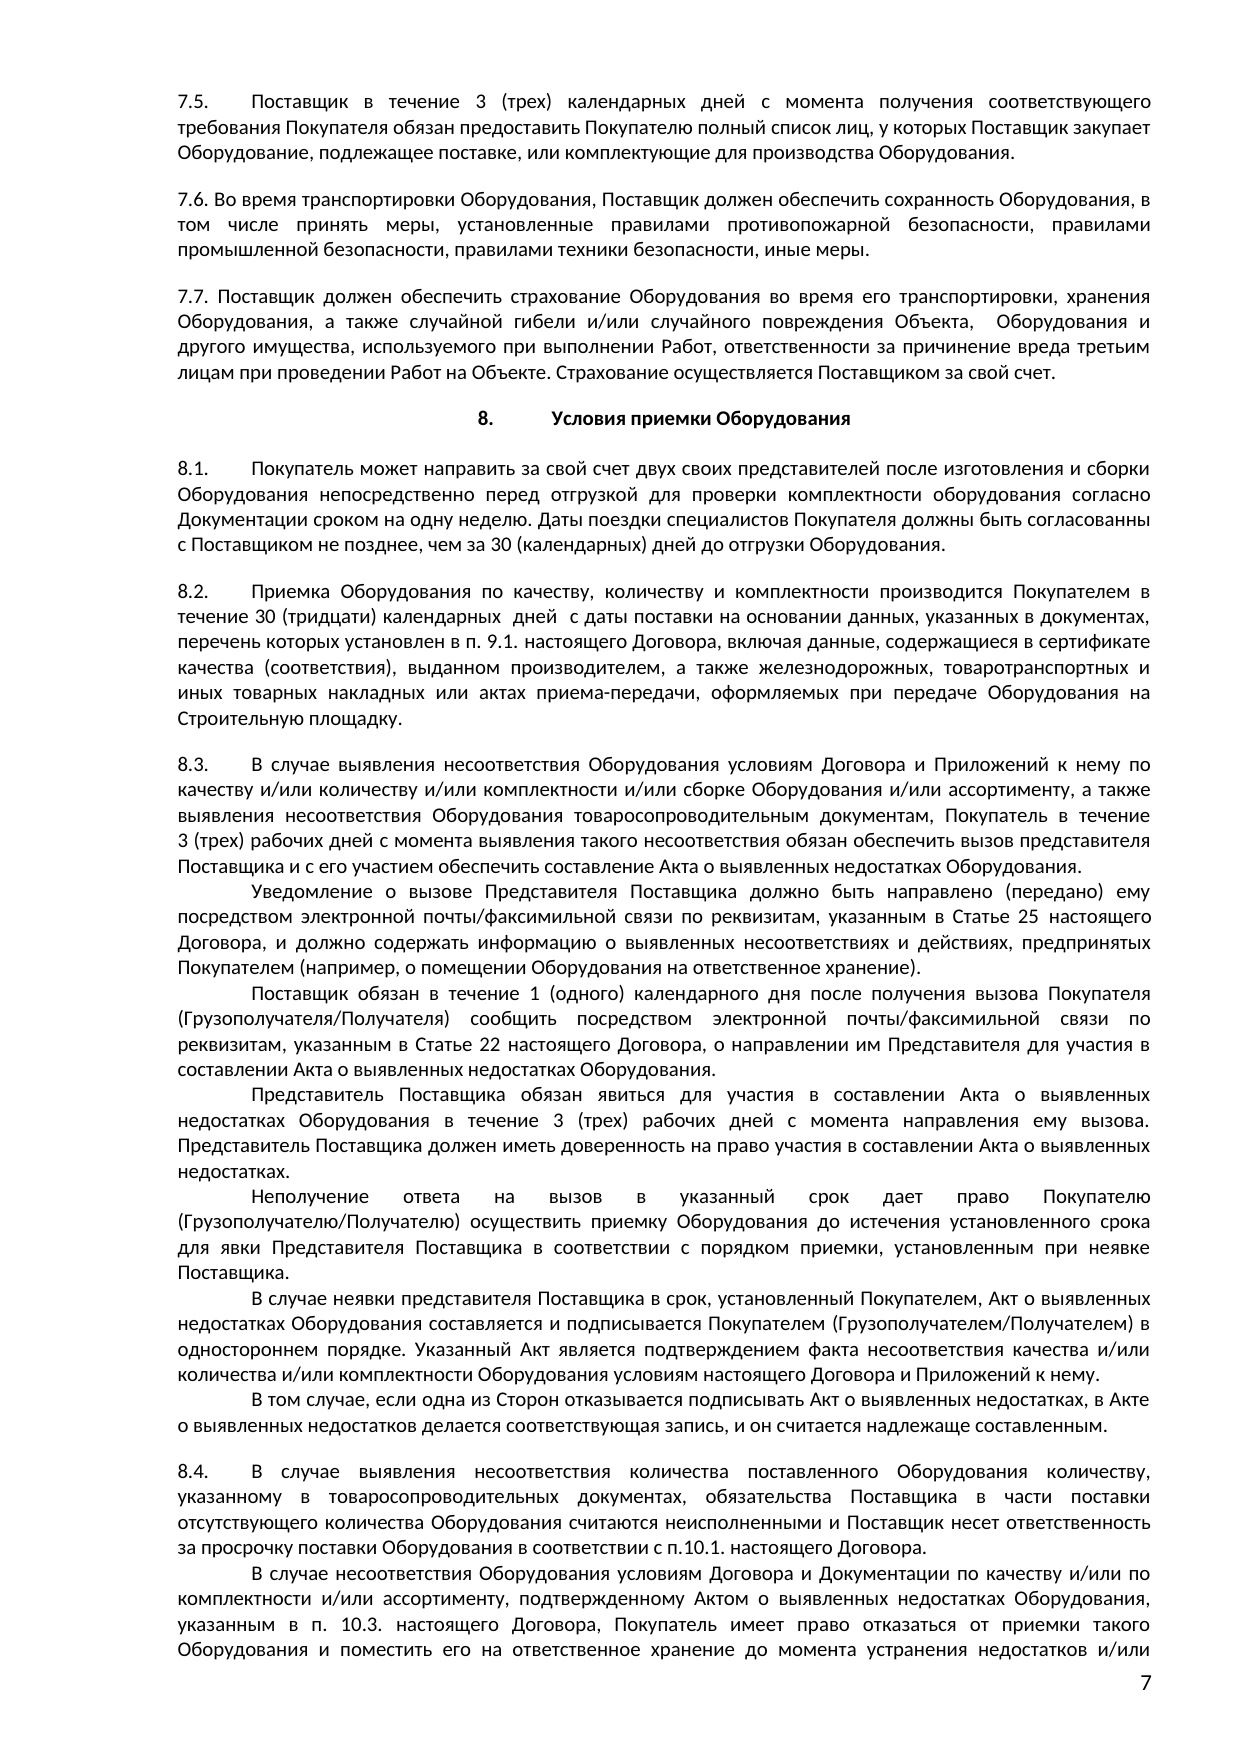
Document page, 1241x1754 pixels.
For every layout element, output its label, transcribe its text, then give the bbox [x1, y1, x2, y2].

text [177, 1560, 1152, 1662]
text Представитель Поставщика обязан явиться для участия в составлении Акта о выявленных недостатках Оборудования в течение 3 (трех) рабочих дней с момента направления ему вызова. Представитель Поставщика должен иметь доверенность на право участия в составлении Акта о выявленных недостатках. [177, 1082, 1152, 1183]
text 7.6. Во время транспортировки Оборудования, Поставщик должен обеспечить сохранность Оборудования, в том числе принять меры, установленные правилами противопожарной безопасности, правилами промышленной безопасности, правилами техники безопасности, иные меры. [177, 186, 1152, 262]
text 7.7. Поставщик должен обеспечить страхование Оборудования во время его транспортировки, хранения Оборудования, а также случайной гибели и/или случайного повреждения Объекта, Оборудования и другого имущества, используемого при выполнении Работ, ответственности за причинение вреда третьим лицам при проведении Работ на Объекте. Страхование осуществляется Поставщиком за свой счет. [177, 283, 1152, 384]
text 8. Условия приемки Оборудования [177, 405, 1152, 431]
text 7.5. Поставщик в течение 3 (трех) календарных дней с момента получения соответствующего требования Покупателя обязан предоставить Покупателю полный список лиц, у которых Поставщик закупает Оборудование, подлежащее поставке, или комплектующие для производства Оборудования. [177, 89, 1152, 165]
text 8.2. Приемка Оборудования по качеству, количеству и комплектности производится Покупателем в течение 30 (тридцати) календарных дней с даты поставки на основании данных, указанных в документах, перечень которых установлен в п. 9.1. настоящего Договора, включая данные, содержащиеся в сертификате качества (соответствия), выданном производителем, а также железнодорожных, товаротранспортных и иных товарных накладных или актах приема-передачи, оформляемых при передаче Оборудования на Строительную площадку. [177, 578, 1152, 730]
text Поставщик обязан в течение 1 (одного) календарного дня после получения вызова Покупателя (Грузополучателя/Получателя) сообщить посредством электронной почты/факсимильной связи по реквизитам, указанным в Статье 22 настоящего Договора, о направлении им Представителя для участия в составлении Акта о выявленных недостатках Оборудования. [177, 980, 1152, 1082]
text Уведомление о вызове Представителя Поставщика должно быть направлено (передано) ему посредством электронной почты/факсимильной связи по реквизитам, указанным в Статье 25 настоящего Договора, и должно содержать информацию о выявленных несоответствиях и действиях, предпринятых Покупателем (например, о помещении Оборудования на ответственное хранение). [177, 878, 1152, 980]
text Неполучение ответа на вызов в указанный срок дает право Покупателю (Грузополучателю/Получателю) осуществить приемку Оборудования до истечения установленного срока для явки Представителя Поставщика в соответствии с порядком приемки, установленным при неявке Поставщика. [177, 1183, 1152, 1285]
text В случае неявки представителя Поставщика в срок, установленный Покупателем, Акт о выявленных недостатках Оборудования составляется и подписывается Покупателем (Грузополучателем/Получателем) в одностороннем порядке. Указанный Акт является подтверждением факта несоответствия качества и/или количества и/или комплектности Оборудования условиям настоящего Договора и Приложений к нему. [177, 1285, 1152, 1387]
text 8.3. В случае выявления несоответствия Оборудования условиям Договора и Приложений к нему по качеству и/или количеству и/или комплектности и/или сборке Оборудования и/или ассортименту, а также выявления несоответствия Оборудования товаросопроводительным документам, Покупатель в течение 3 (трех) рабочих дней с момента выявления такого несоответствия обязан обеспечить вызов представителя Поставщика и с его участием обеспечить составление Акта о выявленных недостатках Оборудования. [177, 751, 1152, 878]
text 8.1. Покупатель может направить за свой счет двух своих представителей после изготовления и сборки Оборудования непосредственно перед отгрузкой для проверки комплектности оборудования согласно Документации сроком на одну неделю. Даты поездки специалистов Покупателя должны быть согласованны с Поставщиком не позднее, чем за 30 (календарных) дней до отгрузки Оборудования. [177, 455, 1152, 557]
text В том случае, если одна из Сторон отказывается подписывать Акт о выявленных недостатках, в Акте о выявленных недостатков делается соответствующая запись, и он считается надлежаще составленным. [177, 1387, 1152, 1437]
text 8.4. В случае выявления несоответствия количества поставленного Оборудования количеству, указанному в товаросопроводительных документах, обязательства Поставщика в части поставки отсутствующего количества Оборудования считаются неисполненными и Поставщик несет ответственность за просрочку поставки Оборудования в соответствии с п.10.1. настоящего Договора. [177, 1458, 1152, 1560]
